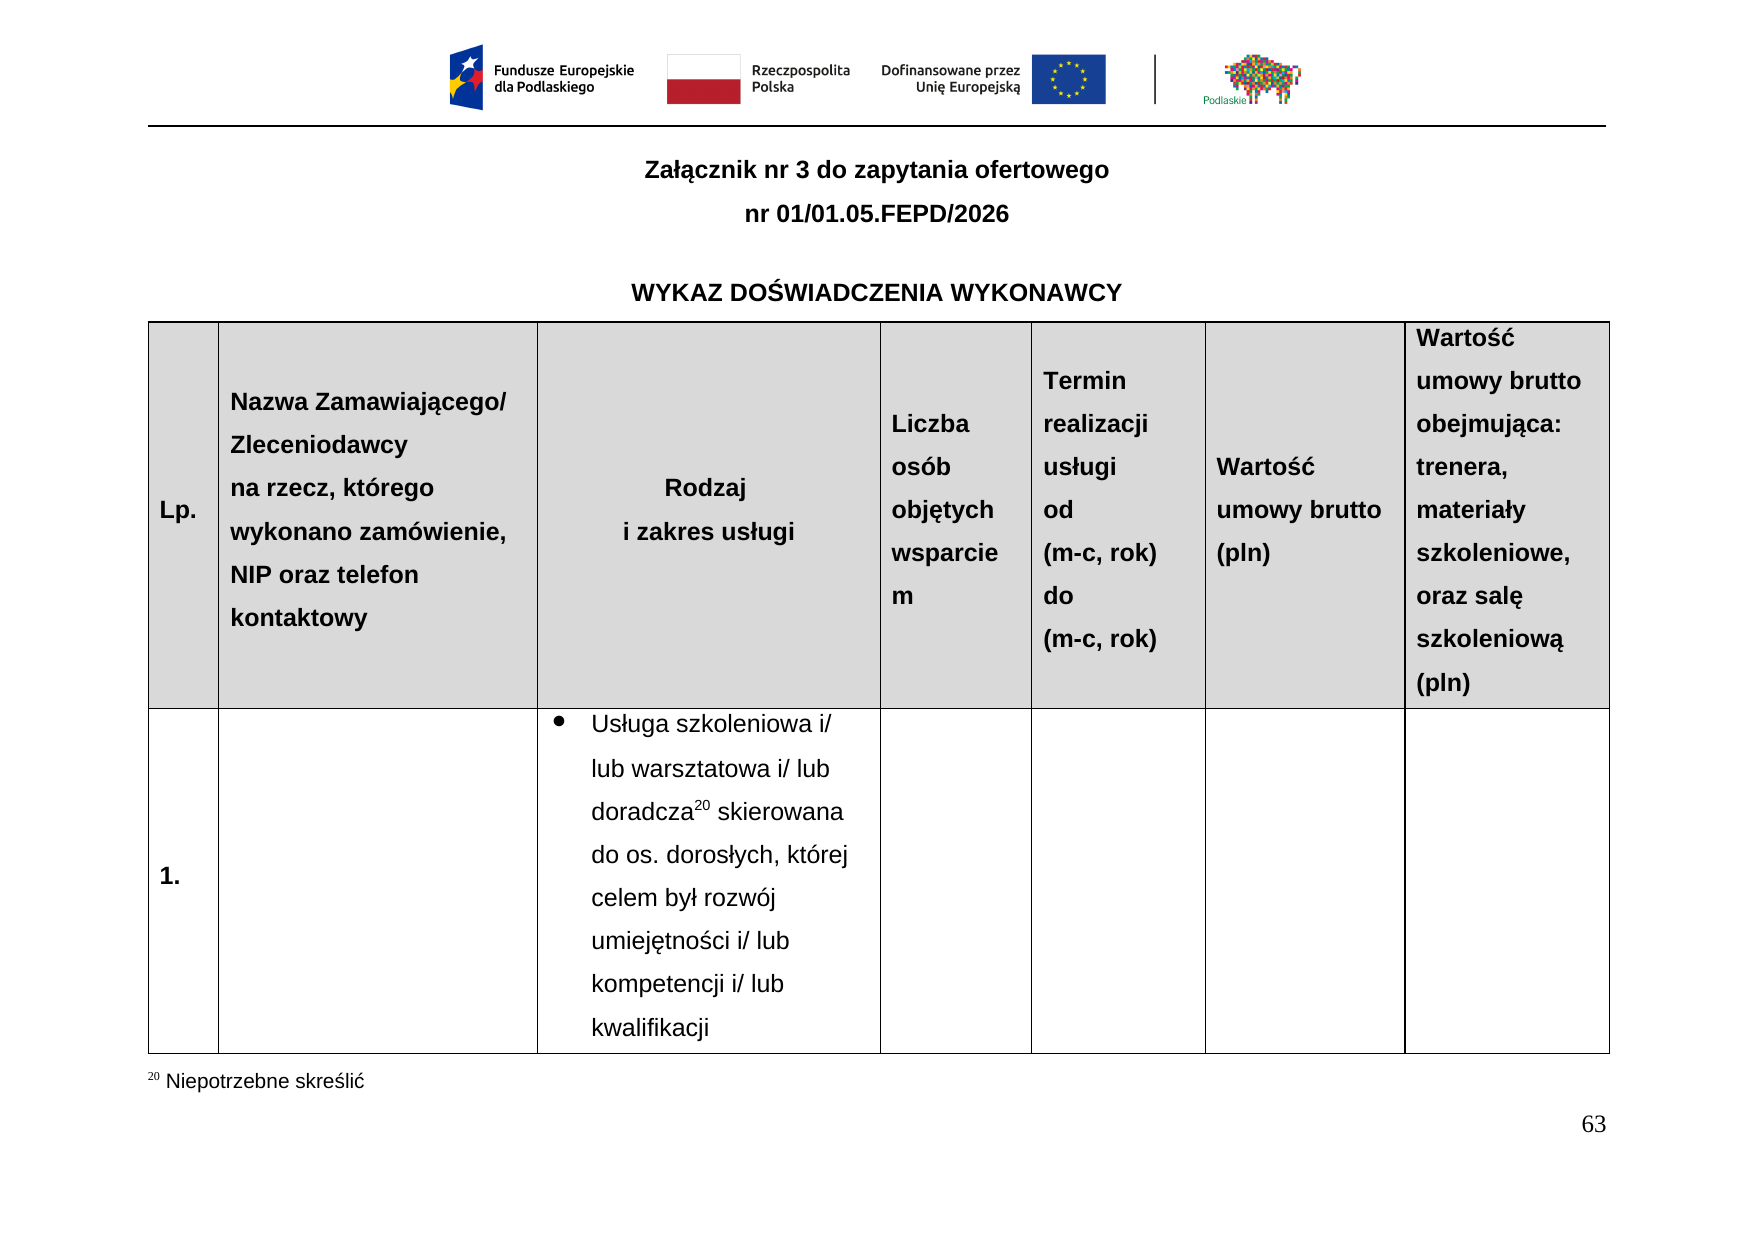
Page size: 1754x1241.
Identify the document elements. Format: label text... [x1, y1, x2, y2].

table_header Wartość umowy brutto obejmująca: trenera, materiały szkoleniowe, oraz salę szkoleniową (pln) [1406, 323, 1609, 708]
subtitle Załącznik nr 3 do zapytania ofertowego nr 01/01.05.FEPD/2026 [148, 156, 1606, 227]
table_cell [1206, 709, 1404, 1053]
table_header Nazwa Zamawiającego/ Zleceniodawcy na rzecz, którego wykonano zamówienie, NIP oraz telefon kontaktowy [219, 323, 537, 708]
table_header Liczba osób objętych wsparciem [881, 323, 1031, 708]
table_header Lp. [149, 323, 218, 708]
table_header Rodzaj i zakres usługi [538, 323, 880, 708]
table_header Wartość umowy brutto (pln) [1206, 323, 1404, 708]
table_header Termin realizacji usługi od (m-c, rok) do (m-c, rok) [1032, 323, 1205, 708]
text WYKAZ DOŚWIADCZENIA WYKONAWCY [148, 278, 1606, 307]
table_cell Usługa szkoleniowa i/ lub warsztatowa i/ lub doradcza skierowana do os. dorosłych, której celem był rozwój umiejętności i/ lub kompetencji i/ lub kwalifikacji [538, 709, 880, 1053]
picture [407, 14, 1347, 124]
table_cell [881, 709, 1031, 1053]
table_cell [1032, 709, 1205, 1053]
table_cell 1. [149, 709, 218, 1053]
table_cell [219, 709, 537, 1053]
table_cell [1406, 709, 1609, 1053]
